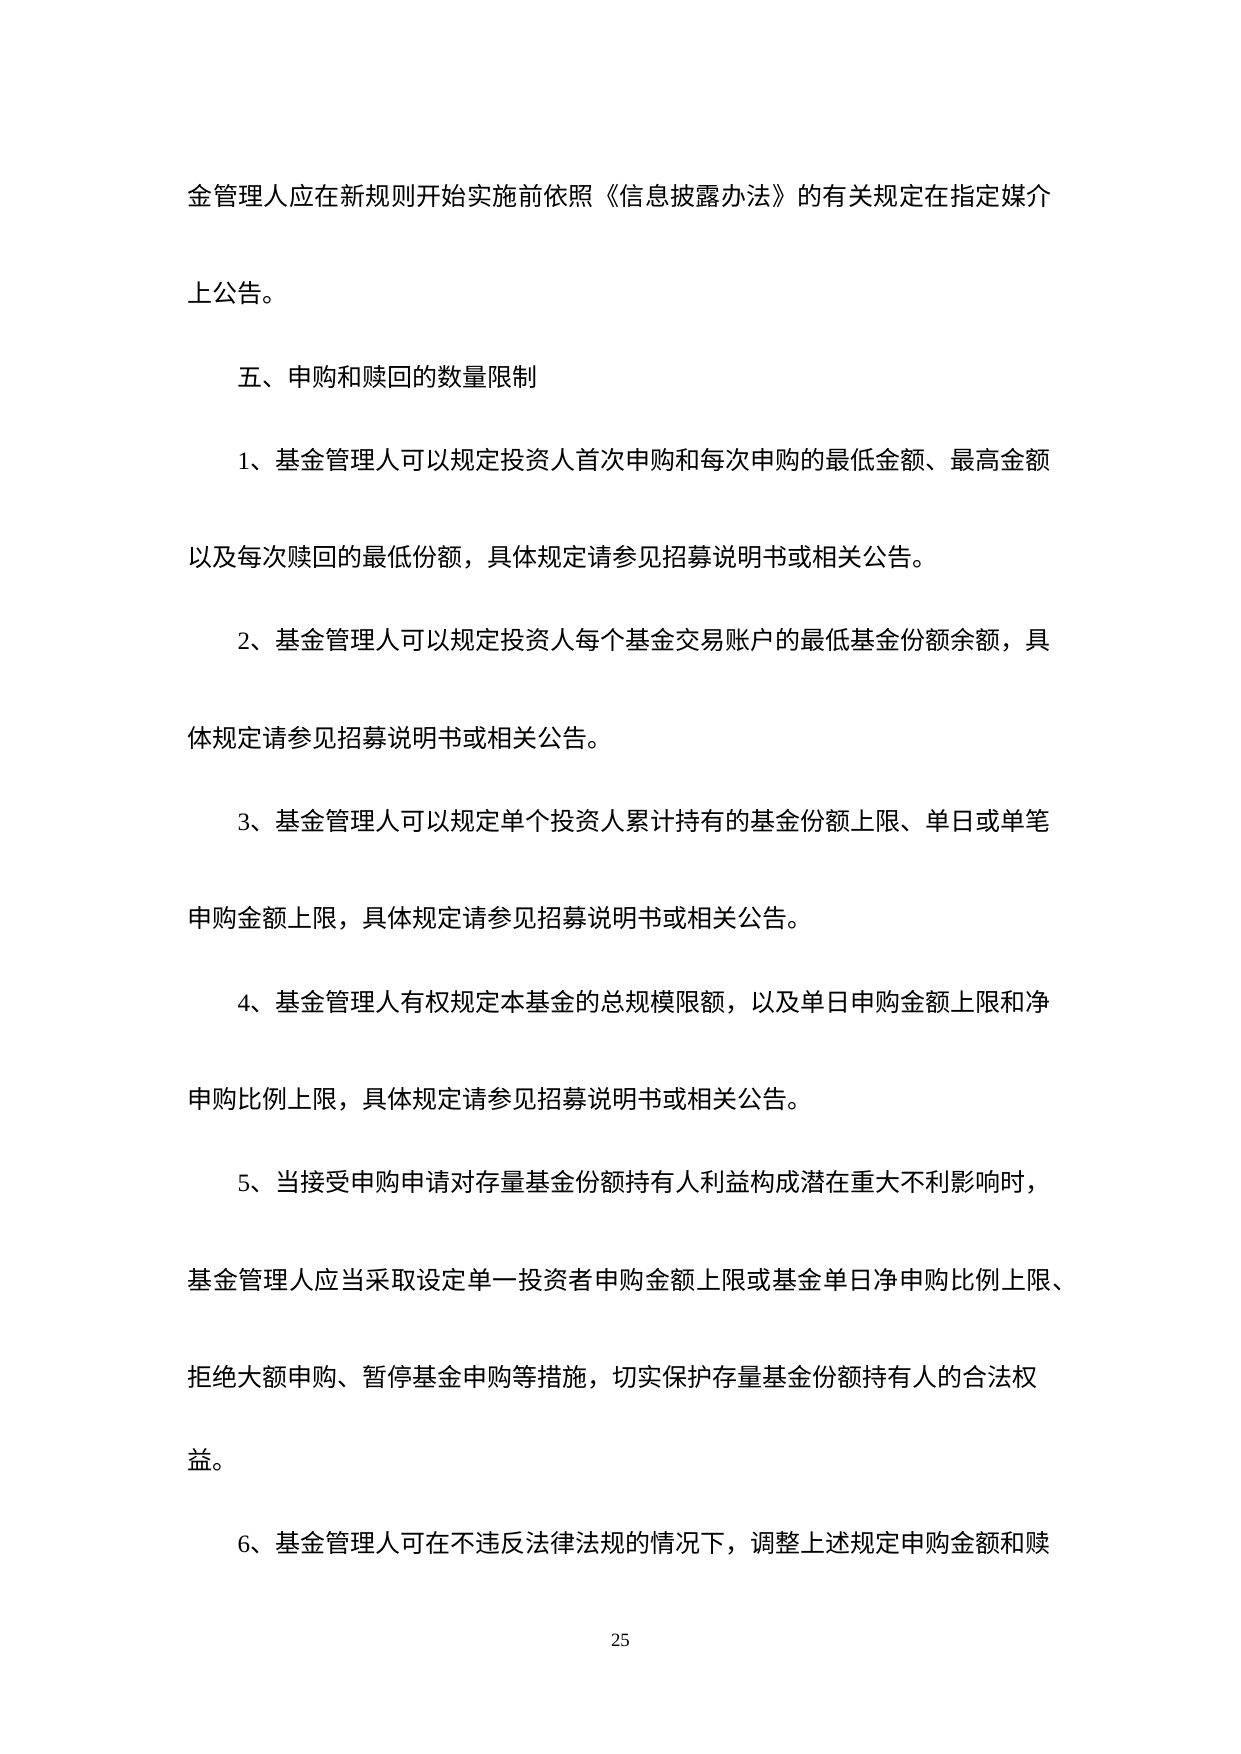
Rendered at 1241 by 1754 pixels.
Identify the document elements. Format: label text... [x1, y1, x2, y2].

text 5、当接受申购申请对存量基金份额持有人利益构成潜在重大不利影响时，基金管理人应当采取设定单一投资者申购金额上限或基金单日净申购比例上限、拒绝大额申购、暂停基金申购等措施，切实保护存量基金份额持有人的合法权 [187, 1148, 1053, 1408]
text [187, 162, 1053, 324]
text 1、基金管理人可以规定投资人首次申购和每次申购的最低金额、最高金额以及每次赎回的最低份额，具体规定请参见招募说明书或相关公告。 [187, 426, 1053, 588]
text 五、申购和赎回的数量限制 [187, 343, 1053, 408]
text 4、基金管理人有权规定本基金的总规模限额，以及单日申购金额上限和净申购比例上限，具体规定请参见招募说明书或相关公告。 [187, 968, 1053, 1130]
text 益。 [187, 1426, 1053, 1491]
text 2、基金管理人可以规定投资人每个基金交易账户的最低基金份额余额，具体规定请参见招募说明书或相关公告。 [187, 606, 1053, 769]
text 3、基金管理人可以规定单个投资人累计持有的基金份额上限、单日或单笔申购金额上限，具体规定请参见招募说明书或相关公告。 [187, 787, 1053, 949]
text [187, 1509, 1053, 1574]
